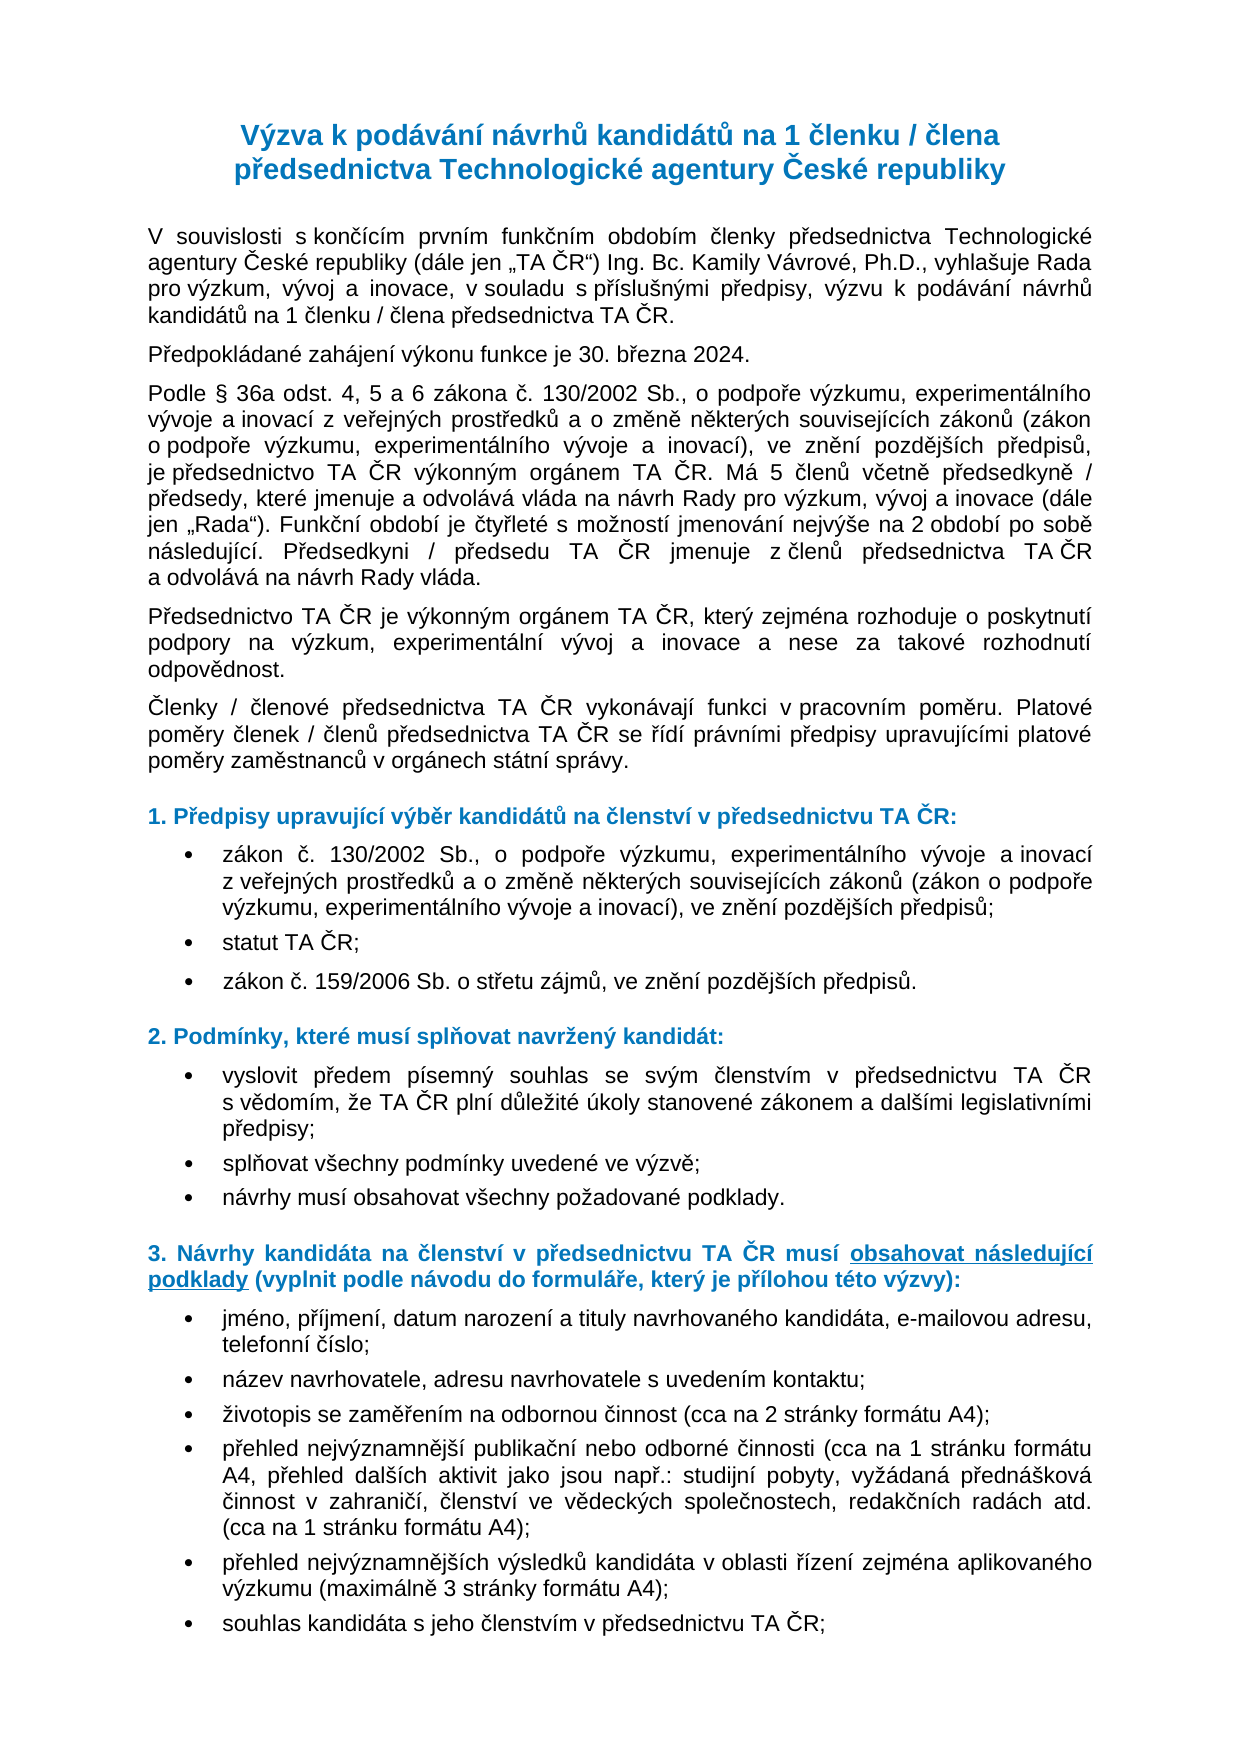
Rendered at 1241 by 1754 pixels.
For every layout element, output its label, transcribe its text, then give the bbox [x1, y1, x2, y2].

text V souvislosti s končícím prvním funkčním obdobím členky předsednictva Technologické agentury České republiky (dále jen „TA ČR“) Ing. Bc. Kamily Vávrové, Ph.D., vyhlašuje Rada pro výzkum, vývoj a inovace, v souladu s příslušnými předpisy, výzvu k podávání návrhů kandidátů na 1 členku / člena předsednictva TA ČR. [148, 223, 1093, 328]
list přehled nejvýznamnější publikační nebo odborné činnosti (cca na 1 stránku formátu A4, přehled dalších aktivit jako jsou např.: studijní pobyty, vyžádaná přednášková činnost v zahraničí, členství ve vědeckých společnostech, redakčních radách atd. (cca na 1 stránku formátu A4); [185, 1435, 1093, 1541]
text Předpokládané zahájení výkonu funkce je 30. března 2024. [148, 341, 1093, 367]
text Výzva k podávání návrhů kandidátů na 1 členku / člena předsednictva Technologické agentury České republiky [148, 118, 1093, 185]
list název navrhovatele, adresu navrhovatele s uvedením kontaktu; [185, 1366, 1093, 1392]
text Podle § 36a odst. 4, 5 a 6 zákona č. 130/2002 Sb., o podpoře výzkumu, experimentálního vývoje a inovací z veřejných prostředků a o změně některých souvisejících zákonů (zákon o podpoře výzkumu, experimentálního vývoje a inovací), ve znění pozdějších předpisů, je předsednictvo TA ČR výkonným orgánem TA ČR. Má 5 členů včetně předsedkyně / předsedy, které jmenuje a odvolává vláda na návrh Rady pro výzkum, vývoj a inovace (dále jen „Rada“). Funkční období je čtyřleté s možností jmenování nejvýše na 2 období po sobě následující. Předsedkyni / předsedu TA ČR jmenuje z členů předsednictva TA ČR a odvolává na návrh Rady vláda. [148, 379, 1093, 590]
list statut TA ČR; [185, 929, 1093, 955]
text Předsednictvo TA ČR je výkonným orgánem TA ČR, který zejména rozhoduje o poskytnutí podpory na výzkum, experimentální vývoj a inovace a nese za takové rozhodnutí odpovědnost. [148, 603, 1093, 682]
list životopis se zaměřením na odbornou činnost (cca na 2 stránky formátu A4); [185, 1401, 1093, 1427]
text 3. Návrhy kandidáta na členství v předsednictvu TA ČR musí obsahovat následující podklady (vyplnit podle návodu do formuláře, který je přílohou této výzvy): [148, 1240, 1093, 1292]
list přehled nejvýznamnějších výsledků kandidáta v oblasti řízení zejména aplikovaného výzkumu (maximálně 3 stránky formátu A4); [185, 1549, 1093, 1602]
text 2. Podmínky, které musí splňovat navržený kandidát: [148, 1023, 1093, 1049]
list zákon č. 130/2002 Sb., o podpoře výzkumu, experimentálního vývoje a inovací z veřejných prostředků a o změně některých souvisejících zákonů (zákon o podpoře výzkumu, experimentálního vývoje a inovací), ve znění pozdějších předpisů; [185, 841, 1093, 921]
list návrhy musí obsahovat všechny požadované podklady. [185, 1184, 1093, 1211]
list jméno, příjmení, datum narození a tituly navrhovaného kandidáta, e-mailovou adresu, telefonní číslo; [185, 1305, 1093, 1358]
text 1. Předpisy upravující výběr kandidátů na členství v předsednictvu TA ČR: [148, 803, 1093, 829]
list vyslovit předem písemný souhlas se svým členstvím v předsednictvu TA ČR s vědomím, že TA ČR plní důležité úkoly stanovené zákonem a dalšími legislativními předpisy; [185, 1062, 1093, 1141]
list splňovat všechny podmínky uvedené ve výzvě; [185, 1149, 1093, 1176]
text Členky / členové předsednictva TA ČR vykonávají funkci v pracovním poměru. Platové poměry členek / členů předsednictva TA ČR se řídí právními předpisy upravujícími platové poměry zaměstnanců v orgánech státní správy. [148, 694, 1093, 773]
list zákon č. 159/2006 Sb. o střetu zájmů, ve znění pozdějších předpisů. [185, 968, 1093, 994]
list souhlas kandidáta s jeho členstvím v předsednictvu TA ČR; [185, 1610, 1093, 1636]
